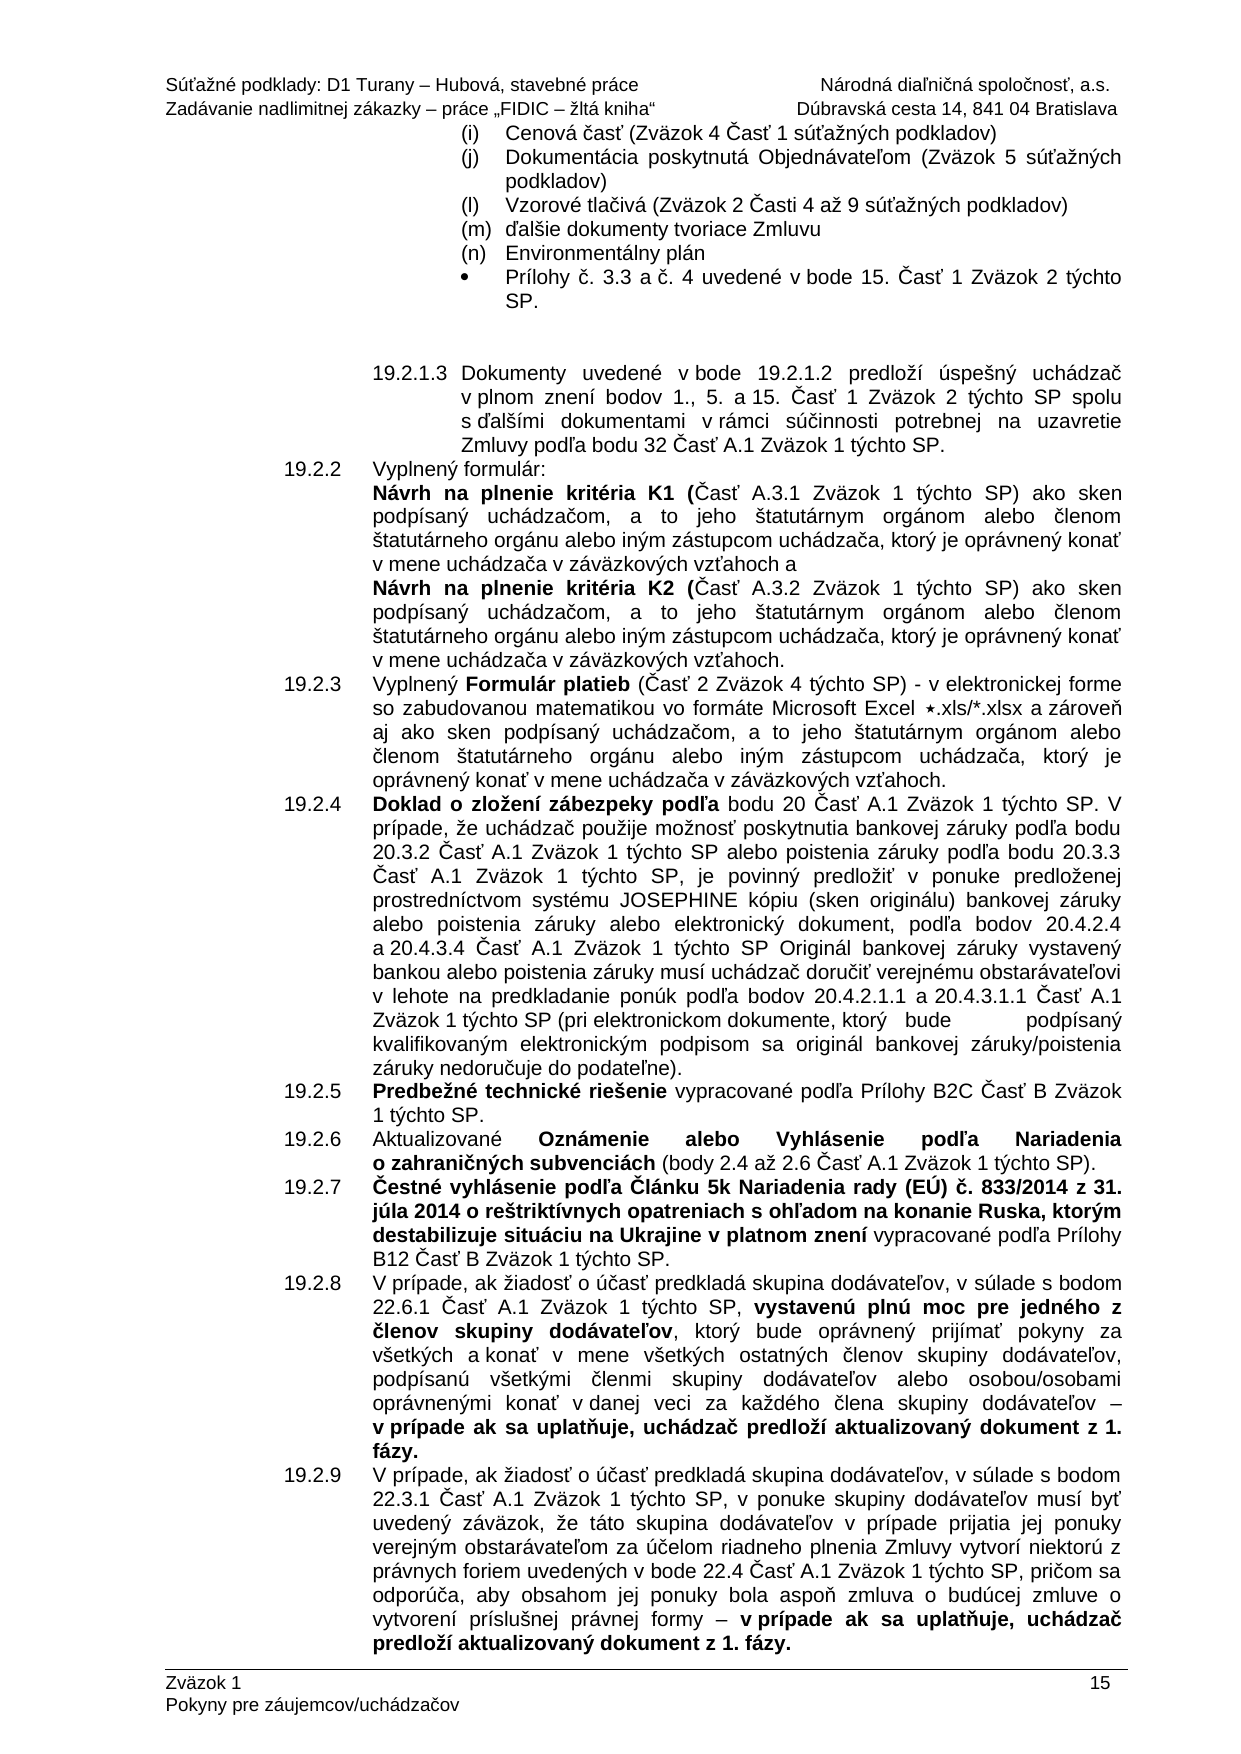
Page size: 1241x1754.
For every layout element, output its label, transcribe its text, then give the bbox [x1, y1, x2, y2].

text (i) Cenová časť (Zväzok 4 Časť 1 súťažných podkladov) [283, 121, 1122, 145]
text 19.2.2 Vyplnený formulár: [283, 456, 1122, 480]
text 19.2.8 V prípade, ak žiadosť o účasť predkladá skupina dodávateľov, v súlade s bodom 22.6.1 Časť A.1 Zväzok 1 týchto SP, vystavenú plnú moc pre jedného z členov skupiny dodávateľov, ktorý bude oprávnený prijímať pokyny za všetkých a konať v mene všetkých ostatných členov skupiny dodávateľov, podpísanú všetkými členmi skupiny dodávateľov alebo osobou/osobami oprávnenými konať v danej veci za každého člena skupiny dodávateľov – v prípade ak sa uplatňuje, uchádzač predloží aktualizovaný dokument z 1. fázy. [283, 1271, 1122, 1463]
text (l) Vzorové tlačivá (Zväzok 2 Časti 4 až 9 súťažných podkladov) [343, 193, 1122, 217]
text (j) Dokumentácia poskytnutá Objednávateľom (Zväzok 5 súťažných podkladov) [461, 145, 1122, 193]
list Prílohy č. 3.3 a č. 4 uvedené v bode 15. Časť 1 Zväzok 2 týchto SP. [461, 265, 1122, 313]
text 19.2.7 Čestné vyhlásenie podľa Článku 5k Nariadenia rady (EÚ) č. 833/2014 z 31. júla 2014 o reštriktívnych opatreniach s ohľadom na konanie Ruska, ktorým destabilizuje situáciu na Ukrajine v platnom znení vypracované podľa Prílohy B12 Časť B Zväzok 1 týchto SP. [283, 1175, 1122, 1271]
text 19.2.6 Aktualizované Oznámenie alebo Vyhlásenie podľa Nariadenia o zahraničných subvenciách (body 2.4 až 2.6 Časť A.1 Zväzok 1 týchto SP). [283, 1127, 1122, 1175]
text (n) Environmentálny plán [461, 241, 1122, 265]
text 19.2.4 Doklad o zložení zábezpeky podľa bodu 20 Časť A.1 Zväzok 1 týchto SP. V prípade, že uchádzač použije možnosť poskytnutia bankovej záruky podľa bodu 20.3.2 Časť A.1 Zväzok 1 týchto SP alebo poistenia záruky podľa bodu 20.3.3 Časť A.1 Zväzok 1 týchto SP, je povinný predložiť v ponuke predloženej prostredníctvom systému JOSEPHINE kópiu (sken originálu) bankovej záruky alebo poistenia záruky alebo elektronický dokument, podľa bodov 20.4.2.4 a 20.4.3.4 Časť A.1 Zväzok 1 týchto SP Originál bankovej záruky vystavený bankou alebo poistenia záruky musí uchádzač doručiť verejnému obstarávateľovi v lehote na predkladanie ponúk podľa bodov 20.4.2.1.1 a 20.4.3.1.1 Časť A.1 Zväzok 1 týchto SP (pri elektronickom dokumente, ktorý bude podpísaný kvalifikovaným elektronickým podpisom sa originál bankovej záruky/poistenia záruky nedoručuje do podateľne). [283, 792, 1122, 1079]
text 19.2.1.3 Dokumenty uvedené v bode 19.2.1.2 predloží úspešný uchádzač v plnom znení bodov 1., 5. a 15. Časť 1 Zväzok 2 týchto SP spolu s ďalšími dokumentami v rámci súčinnosti potrebnej na uzavretie Zmluvy podľa bodu 32 Časť A.1 Zväzok 1 týchto SP. [372, 361, 1122, 456]
text Návrh na plnenie kritéria K2 (Časť A.3.2 Zväzok 1 týchto SP) ako sken podpísaný uchádzačom, a to jeho štatutárnym orgánom alebo členom štatutárneho orgánu alebo iným zástupcom uchádzača, ktorý je oprávnený konať v mene uchádzača v záväzkových vzťahoch. [283, 576, 1122, 672]
text Návrh na plnenie kritéria K1 (Časť A.3.1 Zväzok 1 týchto SP) ako sken podpísaný uchádzačom, a to jeho štatutárnym orgánom alebo členom štatutárneho orgánu alebo iným zástupcom uchádzača, ktorý je oprávnený konať v mene uchádzača v záväzkových vzťahoch a [283, 480, 1122, 576]
text 19.2.3 Vyplnený Formulár platieb (Časť 2 Zväzok 4 týchto SP) - v elektronickej forme so zabudovanou matematikou vo formáte Microsoft Excel ٭.xls/*.xlsx a zároveň aj ako sken podpísaný uchádzačom, a to jeho štatutárnym orgánom alebo členom štatutárneho orgánu alebo iným zástupcom uchádzača, ktorý je oprávnený konať v mene uchádzača v záväzkových vzťahoch. [283, 672, 1122, 792]
text 19.2.9 V prípade, ak žiadosť o účasť predkladá skupina dodávateľov, v súlade s bodom 22.3.1 Časť A.1 Zväzok 1 týchto SP, v ponuke skupiny dodávateľov musí byť uvedený záväzok, že táto skupina dodávateľov v prípade prijatia jej ponuky verejným obstarávateľom za účelom riadneho plnenia Zmluvy vytvorí niektorú z právnych foriem uvedených v bode 22.4 Časť A.1 Zväzok 1 týchto SP, pričom sa odporúča, aby obsahom jej ponuky bola aspoň zmluva o budúcej zmluve o vytvorení príslušnej právnej formy – v prípade ak sa uplatňuje, uchádzač predloží aktualizovaný dokument z 1. fázy. [283, 1463, 1122, 1654]
text (m) ďalšie dokumenty tvoriace Zmluvu [461, 217, 1122, 241]
text 19.2.5 Predbežné technické riešenie vypracované podľa Prílohy B2C Časť B Zväzok 1 týchto SP. [283, 1079, 1122, 1127]
